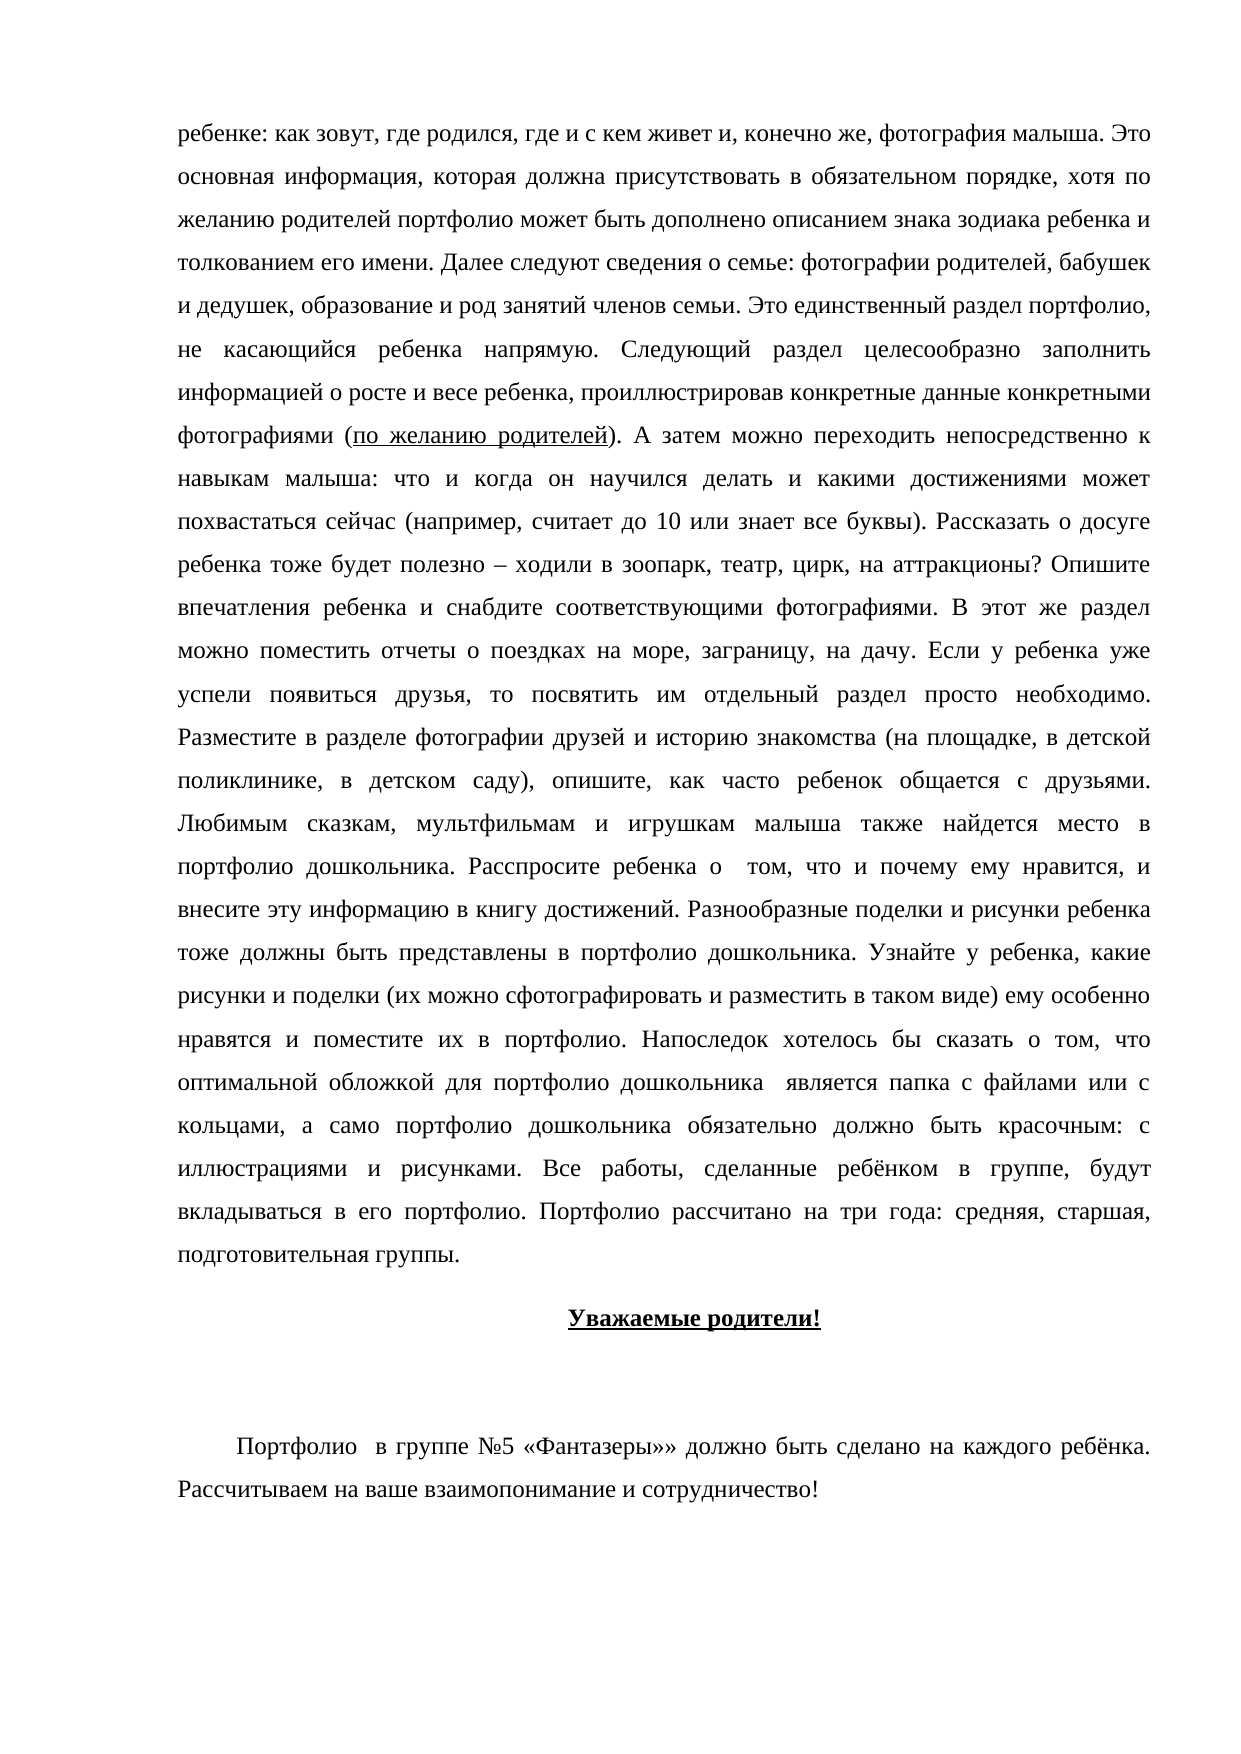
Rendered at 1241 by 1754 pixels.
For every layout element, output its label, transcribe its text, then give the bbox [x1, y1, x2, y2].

text Уважаемые родители! [177, 1303, 1152, 1332]
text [177, 118, 1152, 1268]
text Портфолио в группе №5 «Фантазеры»» должно быть сделано на каждого ребёнка. Рассчитываем на ваше взаимопонимание и сотрудничество! [177, 1431, 1152, 1503]
